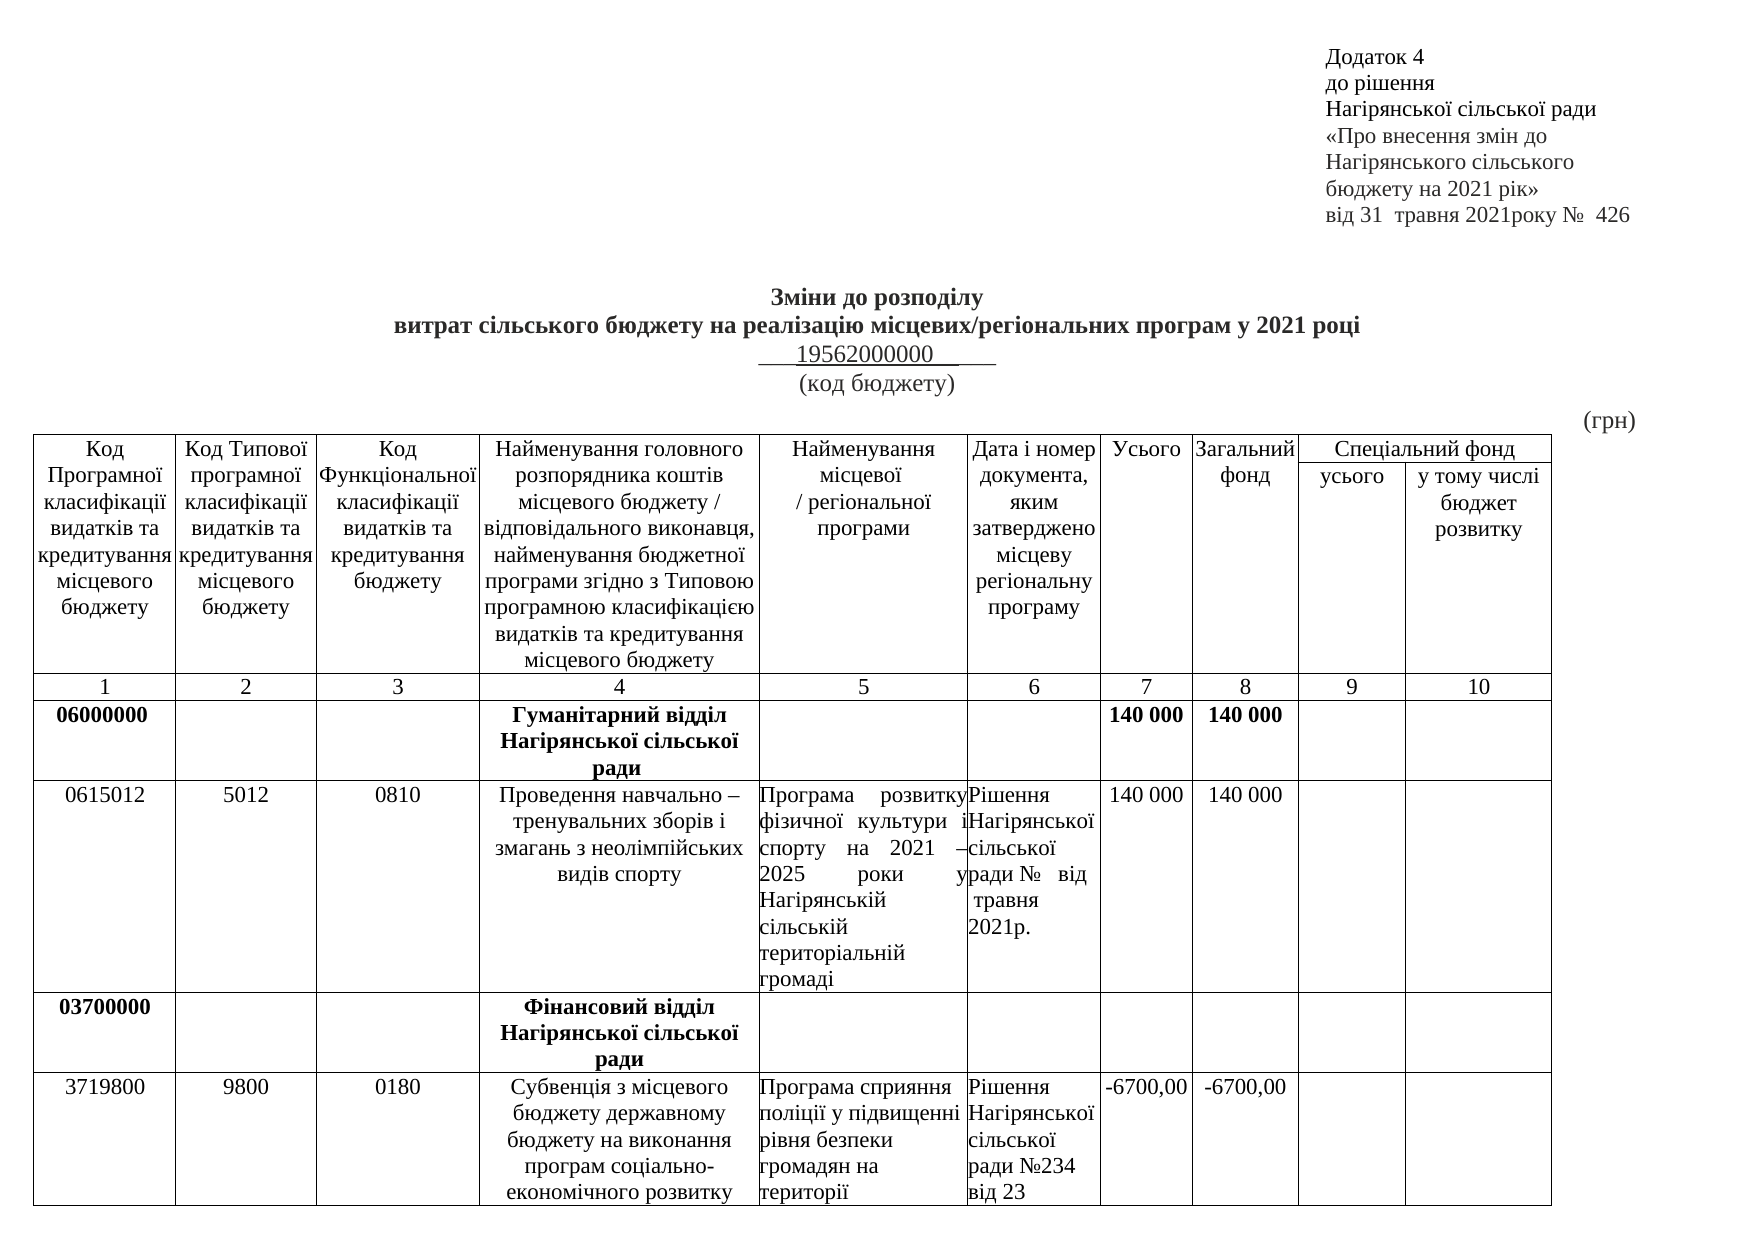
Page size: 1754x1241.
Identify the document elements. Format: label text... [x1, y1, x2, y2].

table_header [176, 781, 316, 992]
table_header [34, 674, 175, 700]
table_header [1299, 781, 1405, 992]
table_header [480, 701, 759, 780]
table_header [480, 435, 759, 673]
table_header [1406, 701, 1551, 780]
text ___19562000000_____ (код бюджету) [118, 339, 1636, 397]
table_header [968, 435, 1100, 673]
table_header [760, 701, 967, 780]
table_header [1193, 781, 1298, 992]
table_header [1193, 993, 1298, 1072]
table_header [760, 1073, 967, 1205]
table_header [34, 1073, 175, 1205]
table_header [1299, 1073, 1405, 1205]
table_header [480, 674, 759, 700]
table_header [176, 993, 316, 1072]
table_header [480, 1073, 759, 1205]
table_header [176, 701, 316, 780]
table_header [1299, 463, 1405, 673]
table_header [1193, 674, 1298, 700]
table_header [760, 674, 967, 700]
table_header [1299, 435, 1551, 462]
table_header [1101, 993, 1192, 1072]
text (грн) [118, 397, 1636, 434]
table_header [1299, 674, 1405, 700]
table_header [760, 993, 967, 1072]
table_header [1406, 463, 1551, 673]
table_header [760, 435, 967, 673]
table_header [34, 993, 175, 1072]
table_header [1406, 1073, 1551, 1205]
table_header [176, 674, 316, 700]
table_header [968, 1073, 1100, 1205]
table_header [34, 781, 175, 992]
table_header [1299, 993, 1405, 1072]
table_header [1101, 674, 1192, 700]
table_header [1193, 435, 1298, 673]
table_header [760, 781, 967, 992]
table_header [317, 674, 479, 700]
table_header [480, 781, 759, 992]
table_header [1193, 1073, 1298, 1205]
text Зміни до розподілу [118, 282, 1636, 310]
table_header [34, 435, 175, 673]
table_header Додаток 4 до рішення Нагірянської сільської ради «Про внесення змін до Нагірянського сільського бюджету на 2021 рік» від 31 травня 2021року № 426 [1314, 43, 1647, 227]
table_header [1101, 435, 1192, 673]
table_header [1299, 701, 1405, 780]
text витрат сільського бюджету на реалізацію місцевих/регіональних програм у 2021 році [118, 310, 1636, 339]
table_header [968, 674, 1100, 700]
table_header [1406, 781, 1551, 992]
table_header [1406, 674, 1551, 700]
table_header [317, 701, 479, 780]
table_header [317, 435, 479, 673]
table_header [480, 993, 759, 1072]
table_header [968, 701, 1100, 780]
table_header [176, 435, 316, 673]
table_header [176, 1073, 316, 1205]
table_header [1101, 781, 1192, 992]
table_header [34, 701, 175, 780]
table_header [1101, 1073, 1192, 1205]
table_header [968, 993, 1100, 1072]
table_header [317, 781, 479, 992]
table_header [317, 993, 479, 1072]
table_header [317, 1073, 479, 1205]
table_header [1406, 993, 1551, 1072]
table_header [1193, 701, 1298, 780]
table_header [968, 781, 1100, 992]
table_header [1101, 701, 1192, 780]
